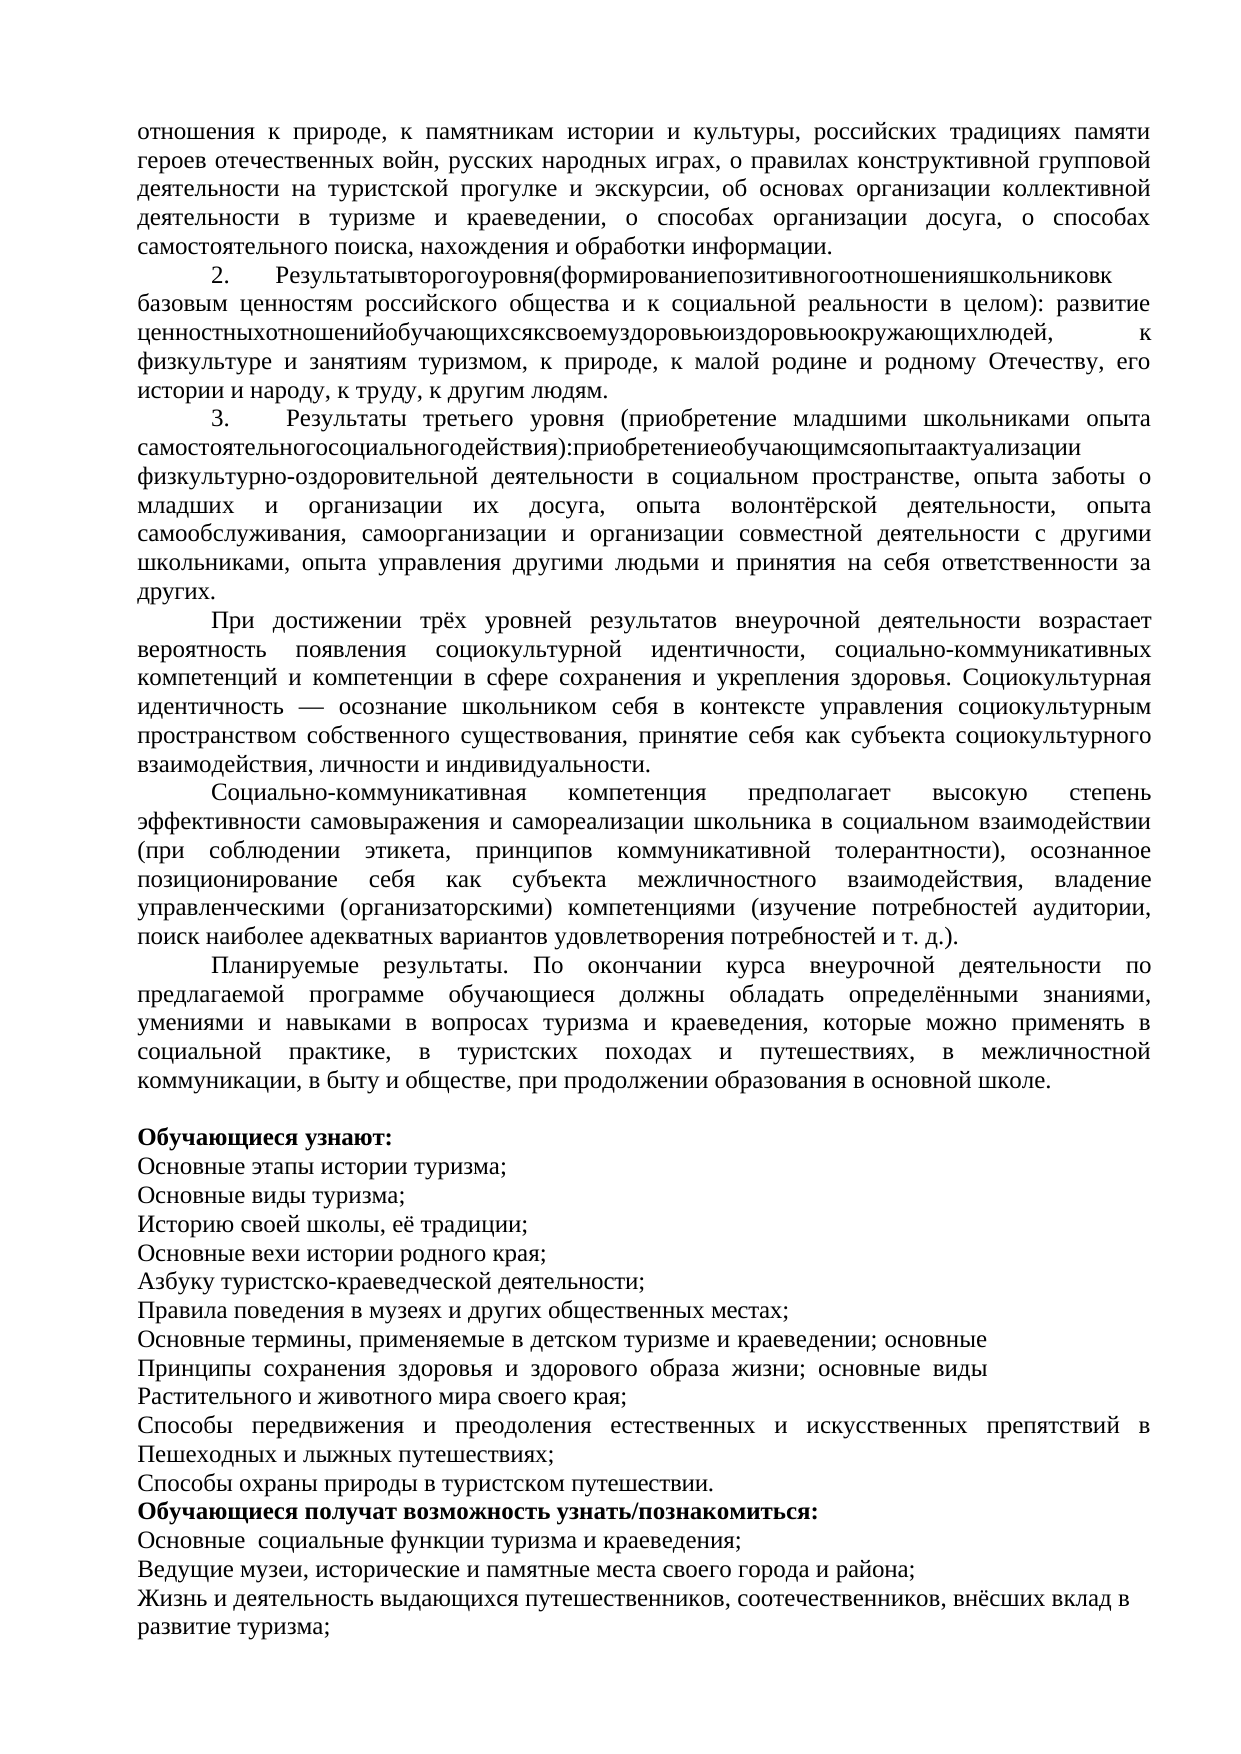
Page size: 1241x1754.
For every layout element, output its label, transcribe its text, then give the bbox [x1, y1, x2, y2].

text Обучающиеся получат возможность узнать/познакомиться: [137, 1496, 984, 1525]
text Обучающиеся узнают: [137, 1122, 1215, 1151]
text При достижении трёх уровней результатов внеурочной деятельности возрастает вероятность появления социокультурной идентичности, социально-коммуникативных компетенций и компетенции в сфере сохранения и укрепления здоровья. Социокультурная идентичность — осознание школьником себя в контексте управления социокультурным пространством собственного существования, принятие себя как субъекта социокультурного взаимодействия, личности и индивидуальности. [137, 605, 1152, 777]
text Основные этапы истории туризма; [137, 1151, 658, 1180]
text Азбуку туристско-краеведческой деятельности; [137, 1266, 1215, 1295]
text Планируемые результаты. По окончании курса внеурочной деятельности по предлагаемой программе обучающиеся должны обладать определёнными знаниями, умениями и навыками в вопросах туризма и краеведения, которые можно применять в социальной практике, в туристских походах и путешествиях, в межличностной коммуникации, в быту и обществе, при продолжении образования в основной школе. [137, 950, 1152, 1094]
text Жизнь и деятельность выдающихся путешественников, соотечественников, внёсших вклад в развитие туризма; [137, 1583, 1152, 1640]
text Основные социальные функции туризма и краеведения; [137, 1525, 984, 1554]
text отношения к природе, к памятникам истории и культуры, российских традициях памяти героев отечественных войн, русских народных играх, о правилах конструктивной групповой деятельности на туристской прогулке и экскурсии, об основах организации коллективной деятельности в туризме и краеведении, о способах организации досуга, о способах самостоятельного поиска, нахождения и обработки информации. [137, 116, 1152, 260]
text Историю своей школы, её традиции; [137, 1209, 658, 1237]
text Основные термины, применяемые в детском туризме и краеведении; основные Принципы сохранения здоровья и здорового образа жизни; основные виды Растительного и животного мира своего края; [137, 1324, 988, 1410]
list Результаты третьего уровня (приобретение младшими школьниками опыта самостоятельногосоциальногодействия):приобретениеобучающимсяопытаактуализации физкультурно-оздоровительной деятельности в социальном пространстве, опыта заботы о младших и организации их досуга, опыта волонтёрской деятельности, опыта самообслуживания, самоорганизации и организации совместной деятельности с другими школьниками, опыта управления другими людьми и принятия на себя ответственности за других. [137, 403, 1152, 605]
text Социально-коммуникативная компетенция предполагает высокую степень эффективности самовыражения и самореализации школьника в социальном взаимодействии (при соблюдении этикета, принципов коммуникативной толерантности), осознанное позиционирование себя как субъекта межличностного взаимодействия, владение управленческими (организаторскими) компетенциями (изучение потребностей аудитории, поиск наиболее адекватных вариантов удовлетворения потребностей и т. д.). [137, 777, 1152, 950]
text Способы передвижения и преодоления естественных и искусственных препятствий в Пешеходных и лыжных путешествиях; [137, 1410, 1151, 1468]
text Основные виды туризма; [137, 1180, 658, 1209]
text Ведущие музеи, исторические и памятные места своего города и района; [137, 1554, 1215, 1583]
text Способы охраны природы в туристском путешествии. [137, 1468, 1215, 1496]
text Правила поведения в музеях и других общественных местах; [137, 1295, 1215, 1324]
list Результатывторогоуровня(формированиепозитивногоотношенияшкольниковк базовым ценностям российского общества и к социальной реальности в целом): развитие ценностныхотношенийобучающихсяксвоемуздоровьюиздоровьюокружающихлюдей, к физкультуре и занятиям туризмом, к природе, к малой родине и родному Отечеству, его истории и народу, к труду, к другим людям. [137, 260, 1152, 403]
text Основные вехи истории родного края; [137, 1238, 658, 1266]
